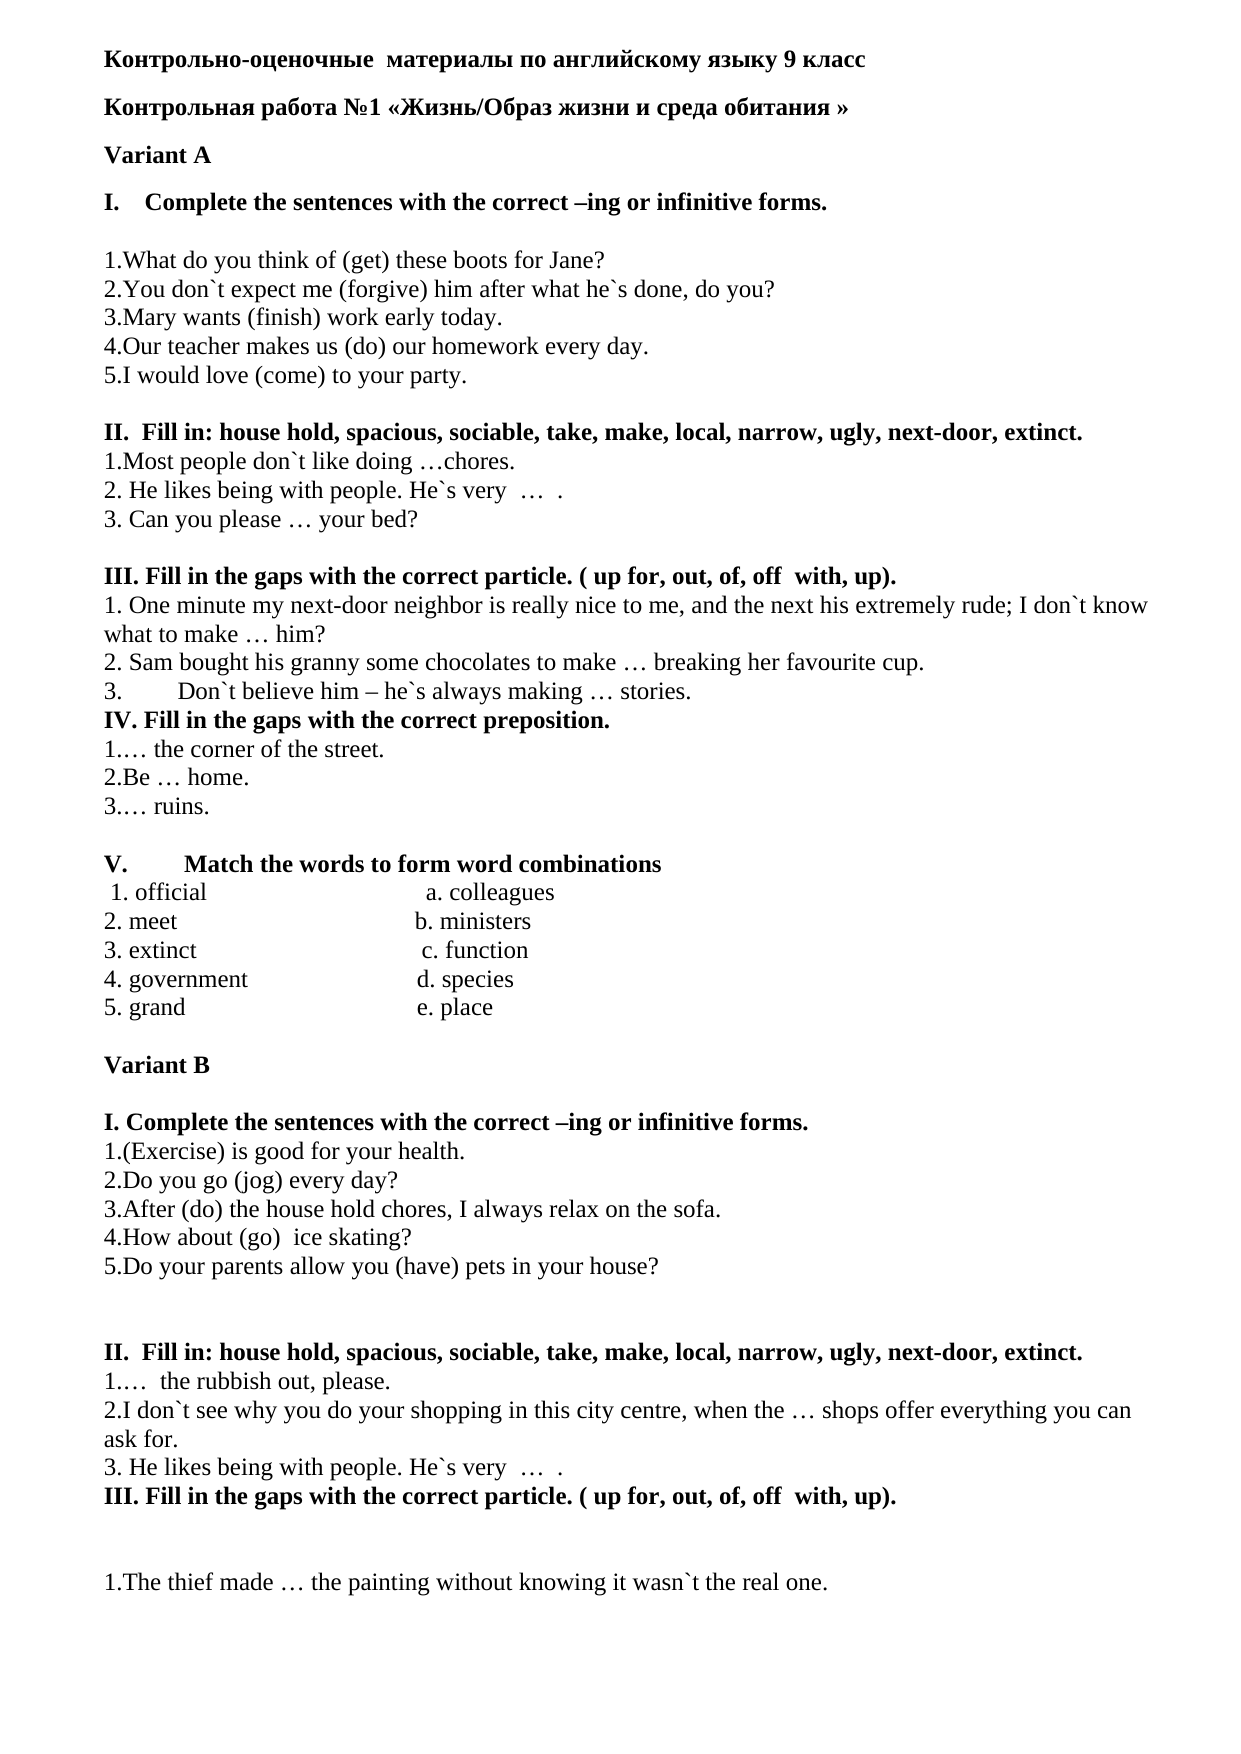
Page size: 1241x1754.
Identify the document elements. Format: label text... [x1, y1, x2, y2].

text 1.(Exercise) is good for your health. [103, 1136, 1152, 1165]
text 3. extinct c. function [103, 935, 1152, 964]
text 2. Sam bought his granny some chocolates to make … breaking her favourite cup. [103, 647, 1152, 676]
text 2.Be … home. [103, 762, 1152, 791]
text 3. Can you please … your bed? [103, 504, 1152, 532]
text IV. Fill in the gaps with the correct preposition. [103, 705, 1152, 734]
text 2.Do you go (jog) every day? [103, 1165, 1152, 1194]
text 3.… ruins. [103, 791, 1152, 820]
text 1.What do you think of (get) these boots for Jane? [103, 245, 1152, 274]
text III. Fill in the gaps with the correct particle. ( up for, out, of, off with, up). [103, 1481, 1152, 1510]
text 1. official a. colleagues [103, 877, 1152, 906]
text 5.I would love (come) to your party. [103, 360, 1152, 389]
text 1.Most people don`t like doing …chores. [103, 446, 1152, 475]
text I. Complete the sentences with the correct –ing or infinitive forms. [103, 187, 1152, 216]
text Variant B [103, 1050, 1152, 1079]
list Don`t believe him – he`s always making … stories. [103, 676, 1152, 705]
text 3. He likes being with people. He`s very … . [103, 1452, 1152, 1481]
text 5. grand e. place [103, 992, 1152, 1021]
text 4.Our teacher makes us (do) our homework every day. [103, 331, 1152, 360]
text 3.After (do) the house hold chores, I always relax on the sofa. [103, 1194, 1152, 1222]
text 2. He likes being with people. He`s very … . [103, 475, 1152, 504]
text V. Match the words to form word combinations [103, 849, 1152, 877]
text Контрольная работа №1 «Жизнь/Образ жизни и среда обитания » [103, 92, 1152, 121]
text 1. One minute my next-door neighbor is really nice to me, and the next his extremely rude; I don`t know what to make … him? [103, 590, 1152, 647]
text 2. meet b. ministers [103, 906, 1152, 935]
text II. Fill in: house hold, spacious, sociable, take, make, local, narrow, ugly, next-door, extinct. [103, 1337, 1152, 1366]
text 2.I don`t see why you do your shopping in this city centre, when the … shops offer everything you can ask for. [103, 1395, 1152, 1452]
text 3.Mary wants (finish) work early today. [103, 302, 1152, 331]
text 4. government d. species [103, 964, 1152, 992]
text 1.… the rubbish out, please. [103, 1366, 1152, 1395]
text I. Complete the sentences with the correct –ing or infinitive forms. [103, 1107, 1152, 1136]
text 1.The thief made … the painting without knowing it wasn`t the real one. [103, 1567, 1152, 1596]
text 4.How about (go) ice skating? [103, 1222, 1152, 1251]
text 2.You don`t expect me (forgive) him after what he`s done, do you? [103, 274, 1152, 302]
text III. Fill in the gaps with the correct particle. ( up for, out, of, off with, up). [103, 561, 1152, 590]
text 5.Do your parents allow you (have) pets in your house? [103, 1251, 1152, 1280]
text 1.… the corner of the street. [103, 734, 1152, 762]
text II. Fill in: house hold, spacious, sociable, take, make, local, narrow, ugly, next-door, extinct. [103, 417, 1152, 446]
text Variant A [103, 140, 1152, 168]
text Контрольно-оценочные материалы по английскому языку 9 класс [103, 44, 1152, 73]
